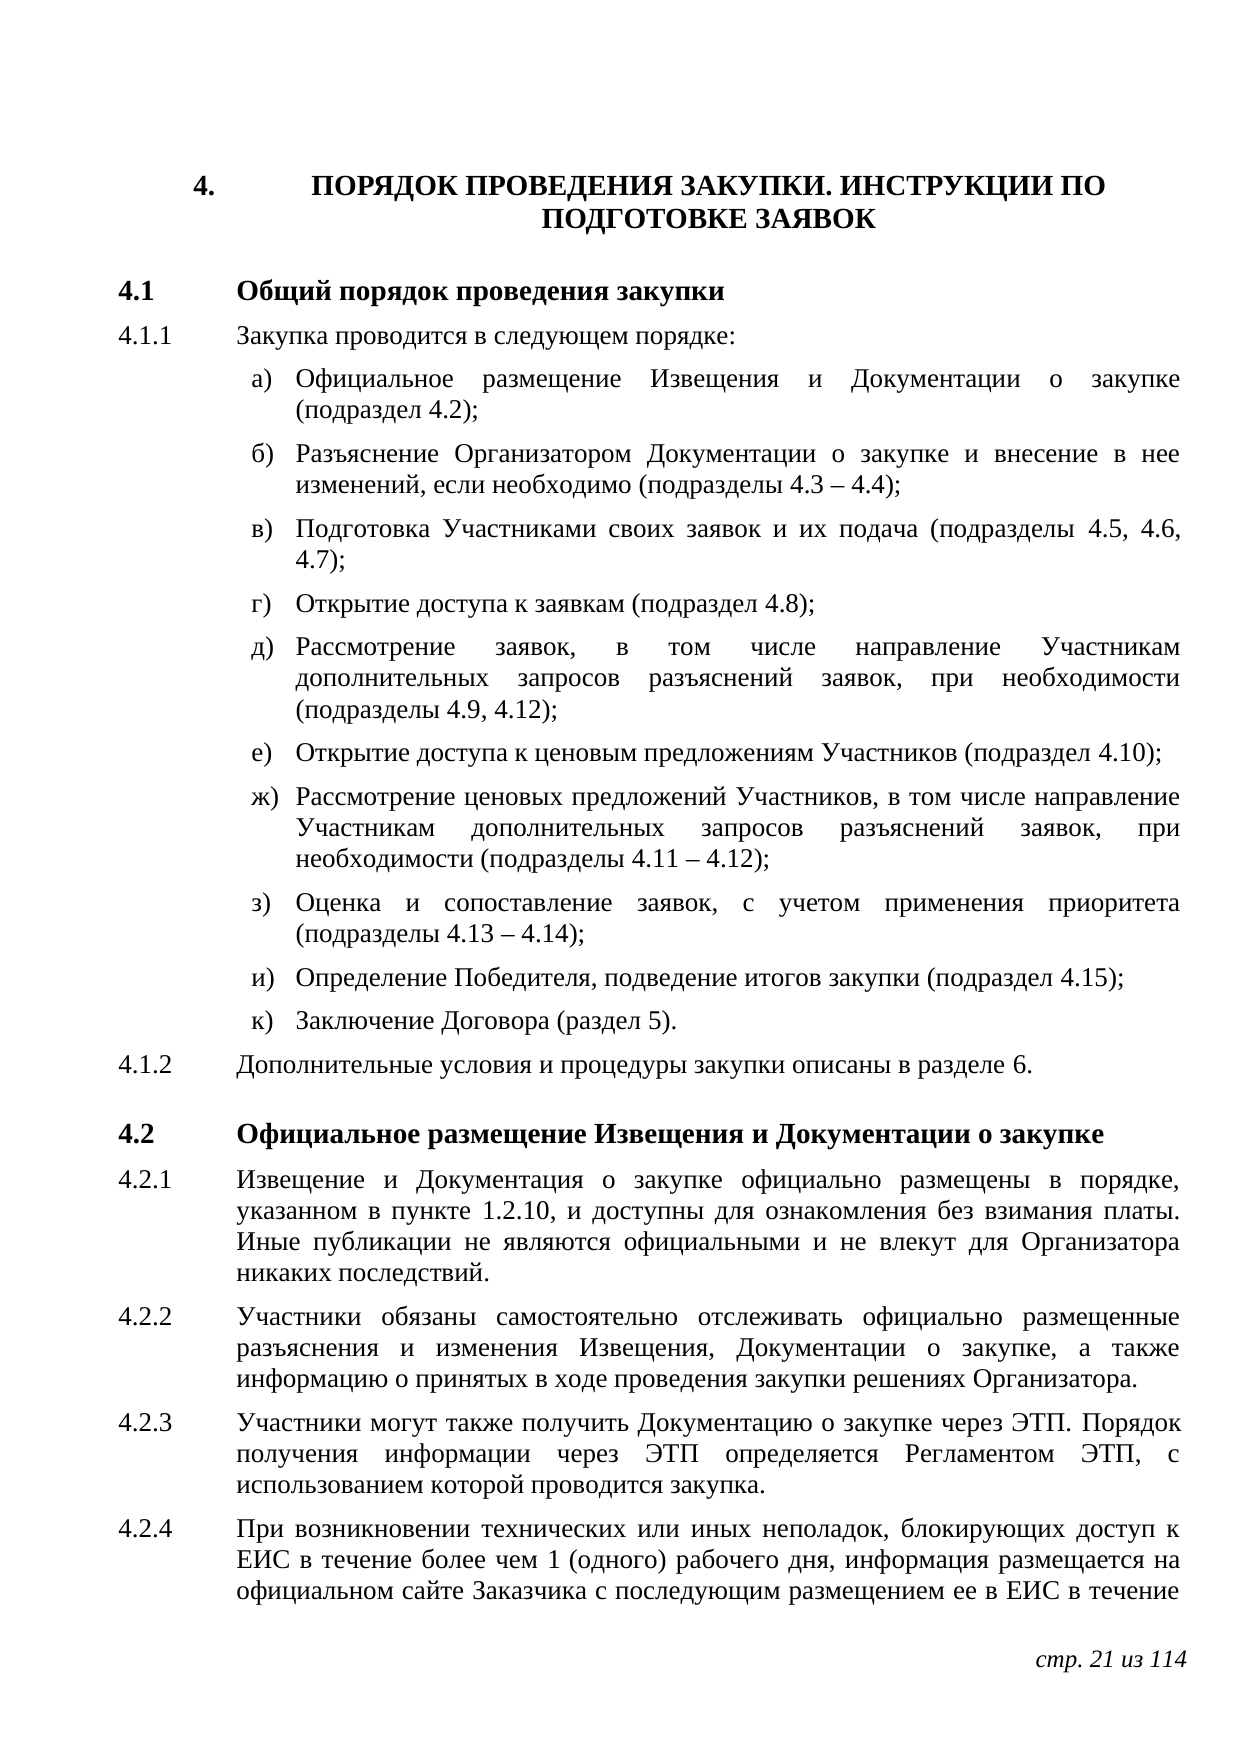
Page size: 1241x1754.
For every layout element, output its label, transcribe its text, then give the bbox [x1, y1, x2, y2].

subtitle Общий порядок проведения закупки [118, 273, 1181, 306]
text Дополнительные условия и процедуры закупки описаны в разделе 6. [118, 1048, 1181, 1079]
list Рассмотрение ценовых предложений Участников, в том числе направление Участникам дополнительных запросов разъяснений заявок, при необходимости (подразделы 4.11 – 4.12); [251, 780, 1181, 873]
list Оценка и сопоставление заявок, с учетом применения приоритета (подразделы 4.13 – 4.14); [251, 886, 1181, 948]
list Определение Победителя, подведение итогов закупки (подраздел 4.15); [251, 961, 1181, 992]
list Рассмотрение заявок, в том числе направление Участникам дополнительных запросов разъяснений заявок, при необходимости (подразделы 4.9, 4.12); [251, 630, 1181, 724]
list Заключение Договора (раздел 5). [251, 1004, 1181, 1036]
text Участники обязаны самостоятельно отслеживать официально размещенные разъяснения и изменения Извещения, Документации о закупке, а также информацию о принятых в ходе проведения закупки решениях Организатора. [118, 1300, 1181, 1393]
list Открытие доступа к заявкам (подраздел 4.8); [251, 587, 1181, 618]
text Участники могут также получить Документацию о закупке через ЭТП. Порядок получения информации через ЭТП определяется Регламентом ЭТП, с использованием которой проводится закупка. [118, 1406, 1181, 1499]
list Разъяснение Организатором Документации о закупке и внесение в нее изменений, если необходимо (подразделы 4.3 – 4.4); [251, 437, 1181, 499]
list Подготовка Участниками своих заявок и их подача (подразделы 4.5, 4.6, 4.7); [251, 512, 1181, 574]
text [118, 1512, 1181, 1605]
subtitle ПОРЯДОК ПРОВЕДЕНИЯ ЗАКУПКИ. ИНСТРУКЦИИ ПО ПОДГОТОВКЕ ЗАЯВОК [118, 168, 1181, 235]
subtitle Официальное размещение Извещения и Документации о закупке [118, 1117, 1181, 1150]
text Извещение и Документация о закупке официально размещены в порядке, указанном в пункте 1.2.10, и доступны для ознакомления без взимания платы. Иные публикации не являются официальными и не влекут для Организатора никаких последствий. [118, 1163, 1181, 1287]
text Закупка проводится в следующем порядке: [118, 319, 1181, 350]
list Открытие доступа к ценовым предложениям Участников (подраздел 4.10); [251, 736, 1181, 767]
list Официальное размещение Извещения и Документации о закупке (подраздел 4.2); [251, 362, 1181, 425]
